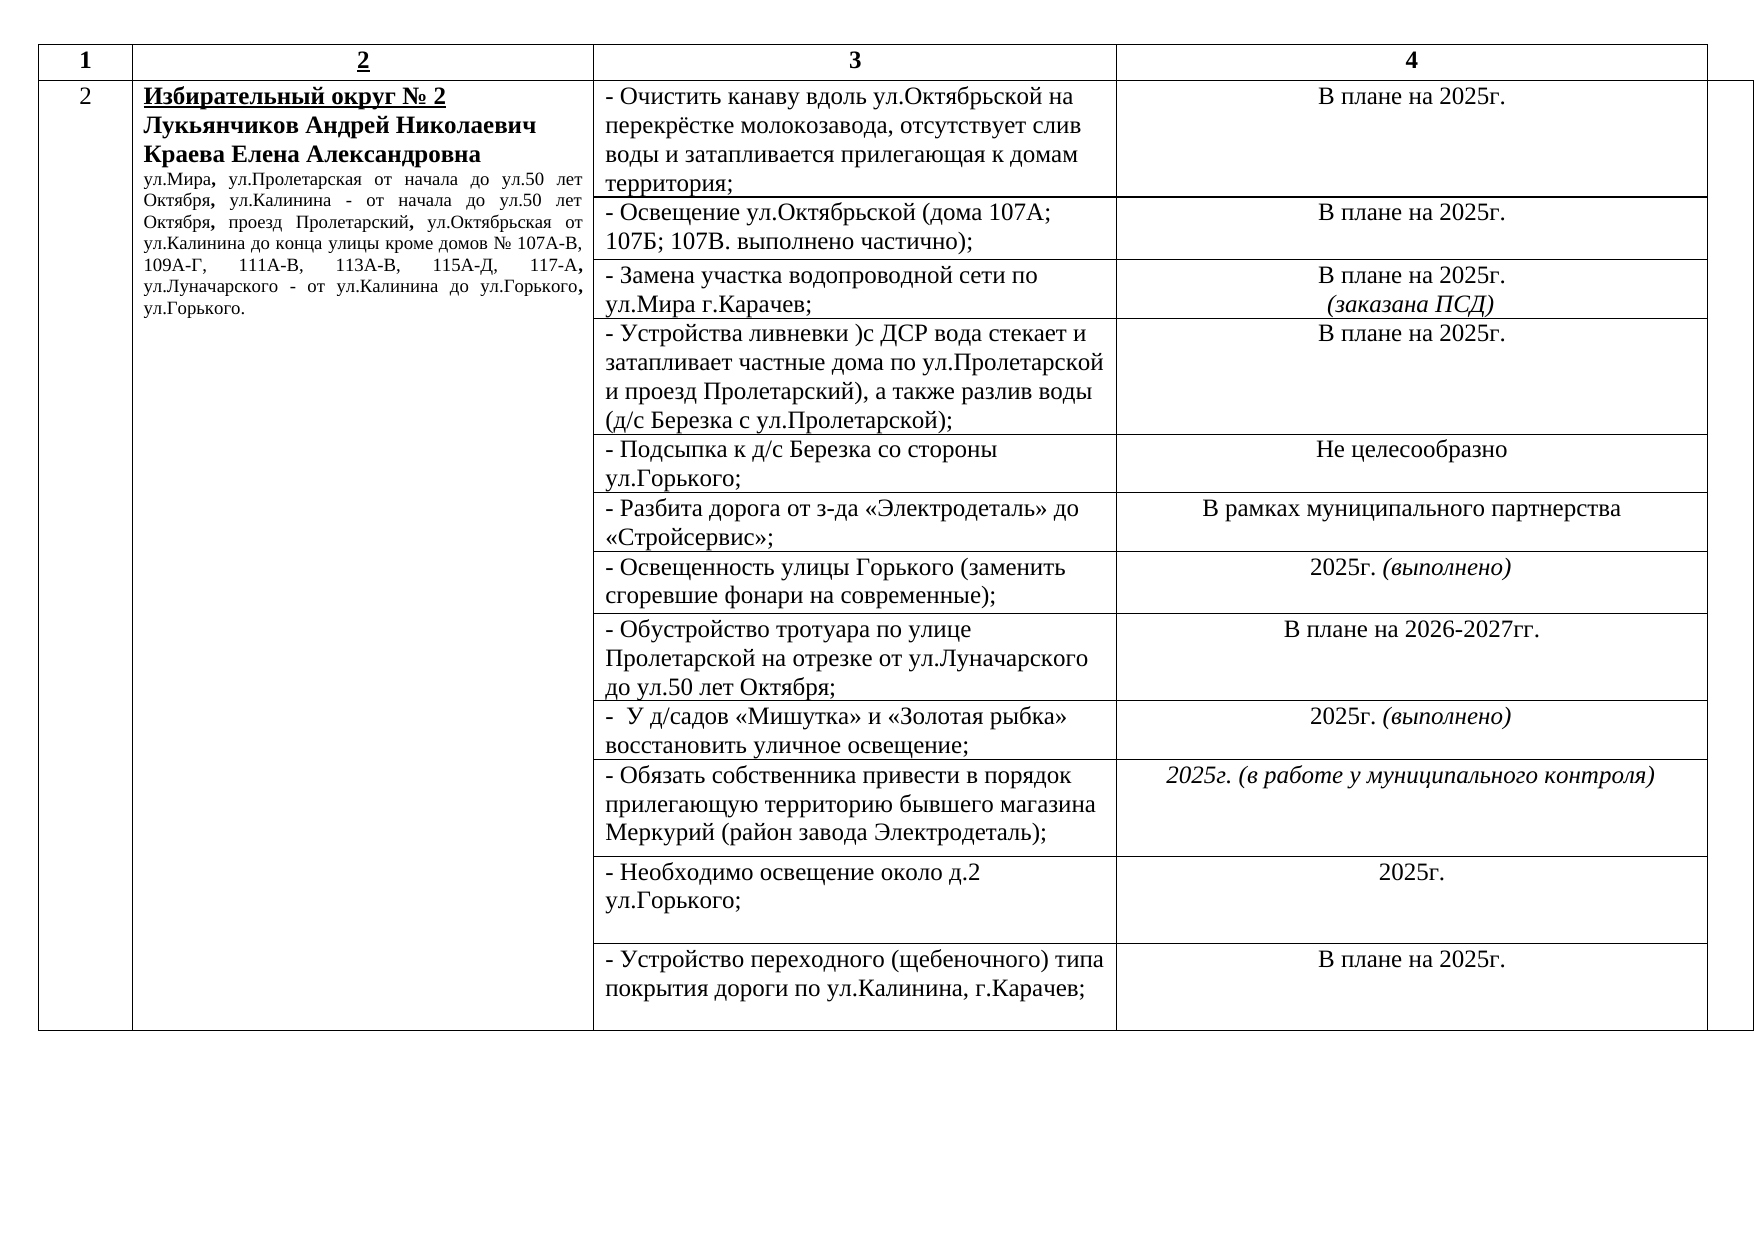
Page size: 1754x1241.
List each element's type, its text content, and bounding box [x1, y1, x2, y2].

table_cell В плане на 2025г. [1117, 944, 1707, 1030]
table_cell - Замена участка водопроводной сети по ул.Мира г.Карачев; [594, 260, 1116, 317]
table_cell 2 [39, 81, 132, 1030]
table_header 3 [594, 45, 1116, 80]
table_cell В плане на 2025г. [1117, 81, 1707, 196]
table_cell В рамках муниципального партнерства [1117, 493, 1707, 551]
table_cell - Разбита дорога от з-да «Электродеталь» до «Стройсервис»; [594, 493, 1116, 551]
table_cell - Обустройство тротуара по улице Пролетарской на отрезке от ул.Луначарского до ул.50 лет Октября; [594, 614, 1116, 700]
table_header 4 [1117, 45, 1707, 80]
table_cell В плане на 2025г. [1117, 198, 1707, 259]
table_cell - Очистить канаву вдоль ул.Октябрьской на перекрёстке молокозавода, отсутствует слив воды и затапливается прилегающая к домам территория; [594, 81, 1116, 196]
table_cell Не целесообразно [1117, 435, 1707, 492]
table_cell - Устройство переходного (щебеночного) типа покрытия дороги по ул.Калинина, г.Карачев; [594, 944, 1116, 1030]
table_cell - Подсыпка к д/с Березка со стороны ул.Горького; [594, 435, 1116, 492]
table_cell Избирательный округ № 2 Лукьянчиков Андрей Николаевич Краева Елена Александровна ул.Мира, ул.Пролетарская от начала до ул.50 лет Октября, ул.Калинина - от начала до ул.50 лет Октября, проезд Пролетарский, ул.Октябрьская от ул.Калинина до конца улицы кроме домов № 107А-В, 109А-Г, 111А-В, 113А-В, 115А-Д, 117-А, ул.Луначарского - от ул.Калинина до ул.Горького, ул.Горького. [133, 81, 593, 1030]
table_cell 2025г. [1117, 857, 1707, 943]
table_header 1 [39, 45, 132, 80]
table_cell 2025г. (выполнено) [1117, 701, 1707, 759]
table_cell - Устройства ливневки )с ДСР вода стекает и затапливает частные дома по ул.Пролетарской и проезд Пролетарский), а также разлив воды (д/с Березка с ул.Пролетарской); [594, 319, 1116, 433]
table_cell - Необходимо освещение около д.2 ул.Горького; [594, 857, 1116, 943]
table_cell - Обязать собственника привести в порядок прилегающую территорию бывшего магазина Меркурий (район завода Электродеталь); [594, 760, 1116, 856]
table_cell 2025г. (в работе у муниципального контроля) [1117, 760, 1707, 856]
table_cell - Освещение ул.Октябрьской (дома 107А; 107Б; 107В. выполнено частично); [594, 198, 1116, 259]
table_cell - Освещенность улицы Горького (заменить сгоревшие фонари на современные); [594, 552, 1116, 613]
table_cell В плане на 2025г. [1117, 319, 1707, 433]
table_cell В плане на 2025г. (заказана ПСД) [1117, 260, 1707, 317]
table_cell - У д/садов «Мишутка» и «Золотая рыбка» восстановить уличное освещение; [594, 701, 1116, 759]
table_header 2 [133, 45, 593, 80]
table_cell 2025г. (выполнено) [1117, 552, 1707, 613]
table_cell [1708, 81, 1753, 1030]
table_cell В плане на 2026-2027гг. [1117, 614, 1707, 700]
